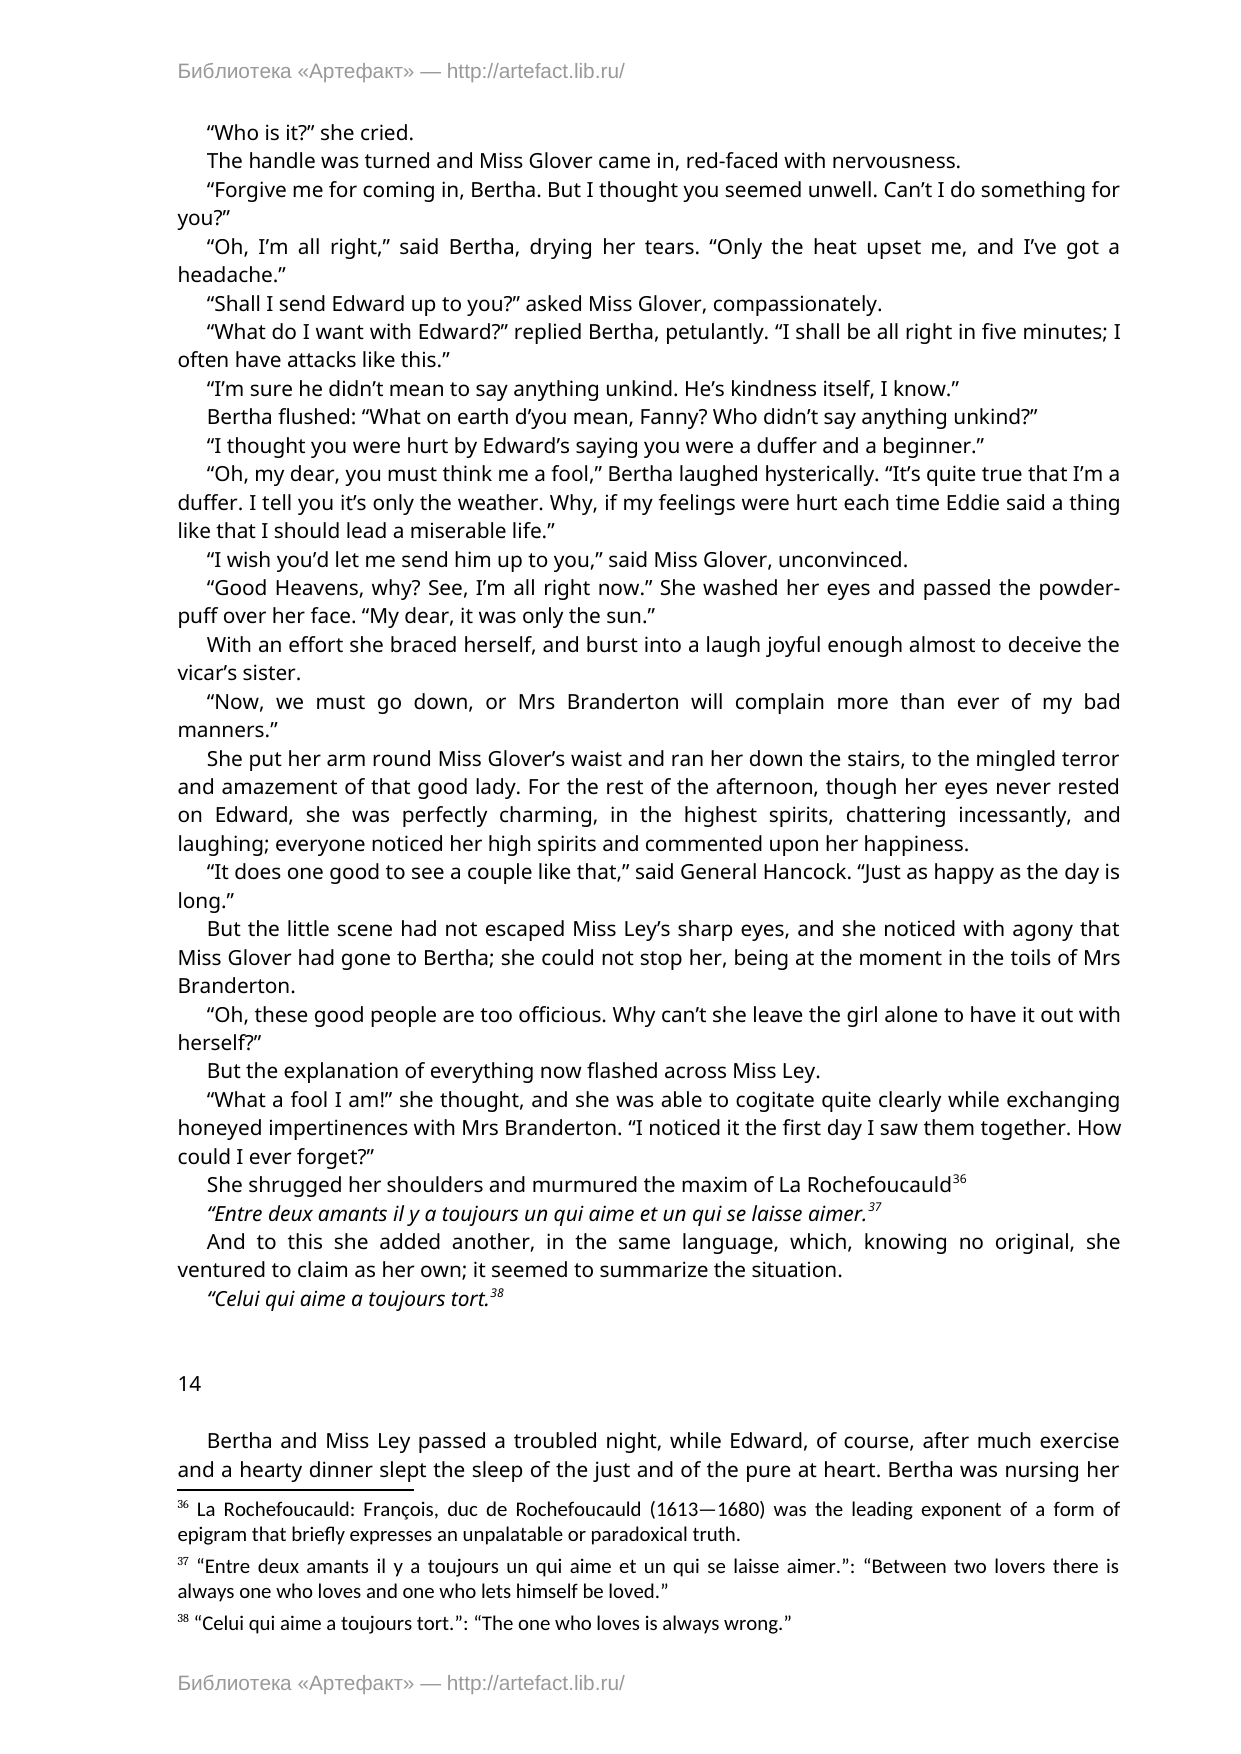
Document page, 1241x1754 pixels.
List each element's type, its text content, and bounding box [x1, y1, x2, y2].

text “Oh, these good people are too officious. Why can’t she leave the girl alone to have it out with herself?” [177, 1000, 1122, 1057]
text “Forgive me for coming in, Bertha. But I thought you seemed unwell. Can’t I do something for you?” [177, 175, 1122, 232]
text “Celui qui aime a toujours tort. [177, 1284, 1122, 1312]
text “I thought you were hurt by Edward’s saying you were a duffer and a beginner.” [177, 431, 1122, 459]
text “Who is it?” she cried. [177, 118, 1122, 147]
text “What a fool I am!” she thought, and she was able to cogitate quite clearly while exchanging honeyed impertinences with Mrs Branderton. “I noticed it the first day I saw them together. How could I ever forget?” [177, 1085, 1122, 1170]
text She put her arm round Miss Glover’s waist and ran her down the stairs, to the mingled terror and amazement of that good lady. For the rest of the afternoon, though her eyes never rested on Edward, she was perfectly charming, in the highest spirits, chattering incessantly, and laughing; everyone noticed her high spirits and commented upon her happiness. [177, 744, 1122, 857]
text “I’m sure he didn’t mean to say anything unkind. He’s kindness itself, I know.” [177, 374, 1122, 402]
text “Good Heavens, why? See, I’m all right now.” She washed her eyes and passed the powder-puff over her face. “My dear, it was only the sun.” [177, 573, 1122, 630]
text “It does one good to see a couple like that,” said General Hancock. “Just as happy as the day is long.” [177, 857, 1122, 914]
text The handle was turned and Miss Glover came in, red-faced with nervousness. [177, 147, 1122, 175]
text “I wish you’d let me send him up to you,” said Miss Glover, unconvinced. [177, 545, 1122, 573]
text But the explanation of everything now flashed across Miss Ley. [177, 1057, 1122, 1085]
text With an effort she braced herself, and burst into a laugh joyful enough almost to deceive the vicar’s sister. [177, 630, 1122, 687]
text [177, 1426, 1122, 1483]
text “Oh, I’m all right,” said Bertha, drying her tears. “Only the heat upset me, and I’ve got a headache.” [177, 232, 1122, 289]
text “Entre deux amants il y a toujours un qui aime et un qui se laisse aimer. [177, 1199, 1122, 1227]
text “Oh, my dear, you must think me a fool,” Bertha laughed hysterically. “It’s quite true that I’m a duffer. I tell you it’s only the weather. Why, if my feelings were hurt each time Eddie said a thing like that I should lead a miserable life.” [177, 459, 1122, 545]
text “What do I want with Edward?” replied Bertha, petulantly. “I shall be all right in five minutes; I often have attacks like this.” [177, 317, 1122, 374]
text She shrugged her shoulders and murmured the maxim of La Rochefoucauld [177, 1170, 1122, 1199]
text “Now, we must go down, or Mrs Branderton will complain more than ever of my bad manners.” [177, 687, 1122, 744]
text But the little scene had not escaped Miss Ley’s sharp eyes, and she noticed with agony that Miss Glover had gone to Bertha; she could not stop her, being at the moment in the toils of Mrs Branderton. [177, 914, 1122, 1000]
subtitle 14 [177, 1369, 1122, 1398]
text “Shall I send Edward up to you?” asked Miss Glover, compassionately. [177, 289, 1122, 317]
text And to this she added another, in the same language, which, knowing no original, she ventured to claim as her own; it seemed to summarize the situation. [177, 1227, 1122, 1284]
text Bertha flushed: “What on earth d’you mean, Fanny? Who didn’t say anything unkind?” [177, 402, 1122, 431]
